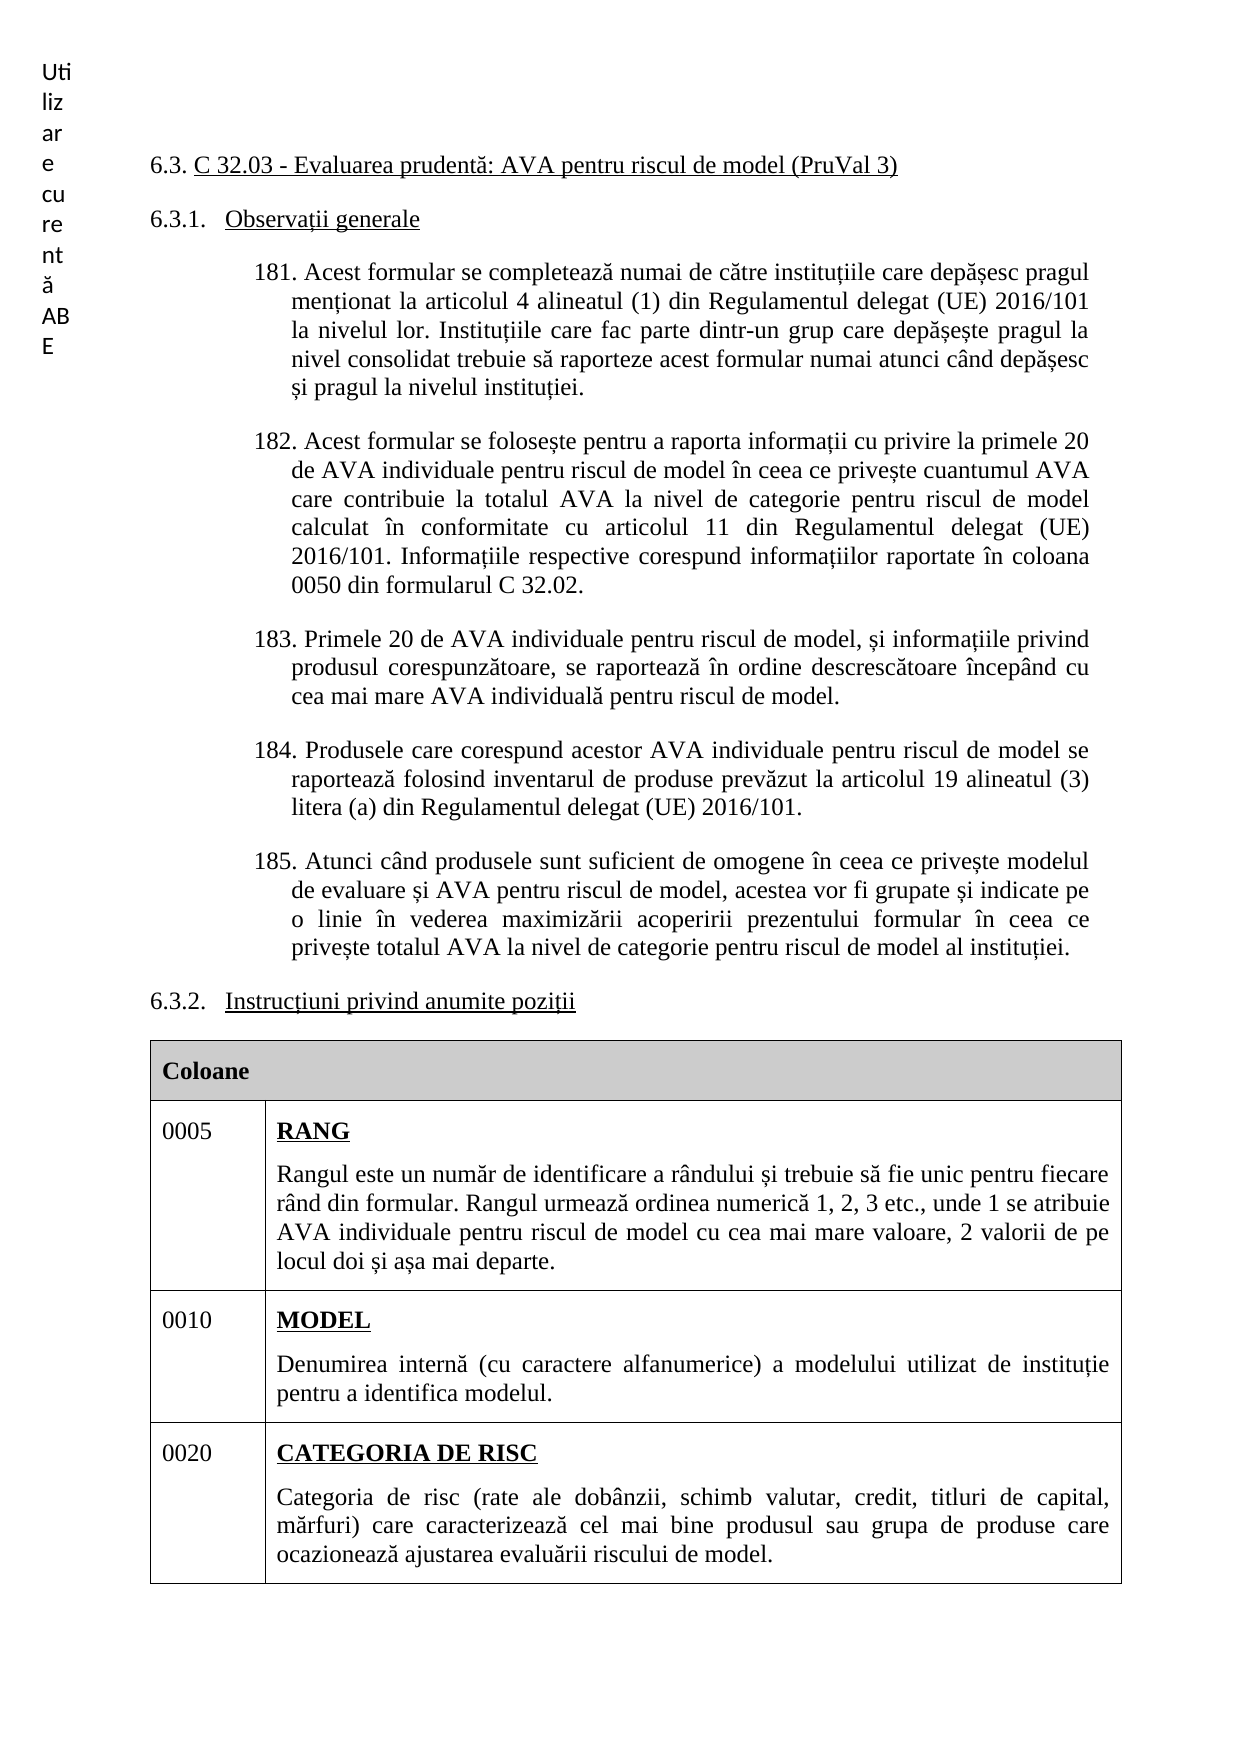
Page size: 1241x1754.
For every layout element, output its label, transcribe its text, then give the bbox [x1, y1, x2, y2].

table_cell 0020 [151, 1423, 265, 1583]
table_header Coloane [151, 1041, 1121, 1100]
table_cell 0010 [151, 1291, 265, 1422]
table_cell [266, 1423, 1121, 1583]
table_cell MODEL Denumirea internă (cu caractere alfanumerice) a modelului utilizat de instituție pentru a identifica modelul. [266, 1291, 1121, 1422]
list 6.3.1. Observații generale [150, 204, 1090, 232]
table_cell RANG Rangul este un număr de identificare a rândului și trebuie să fie unic pentru fiecare rând din formular. Rangul urmează ordinea numerică 1, 2, 3 etc., unde 1 se atribuie AVA individuale pentru riscul de model cu cea mai mare valoare, 2 valorii de pe locul doi și așa mai departe. [266, 1101, 1121, 1289]
table_cell 0005 [151, 1101, 265, 1289]
list 6.3. C 32.03 - Evaluarea prudentă: AVA pentru riscul de model (PruVal 3) [150, 150, 1090, 179]
list 6.3.2. Instrucțiuni privind anumite poziții [150, 986, 1090, 1015]
